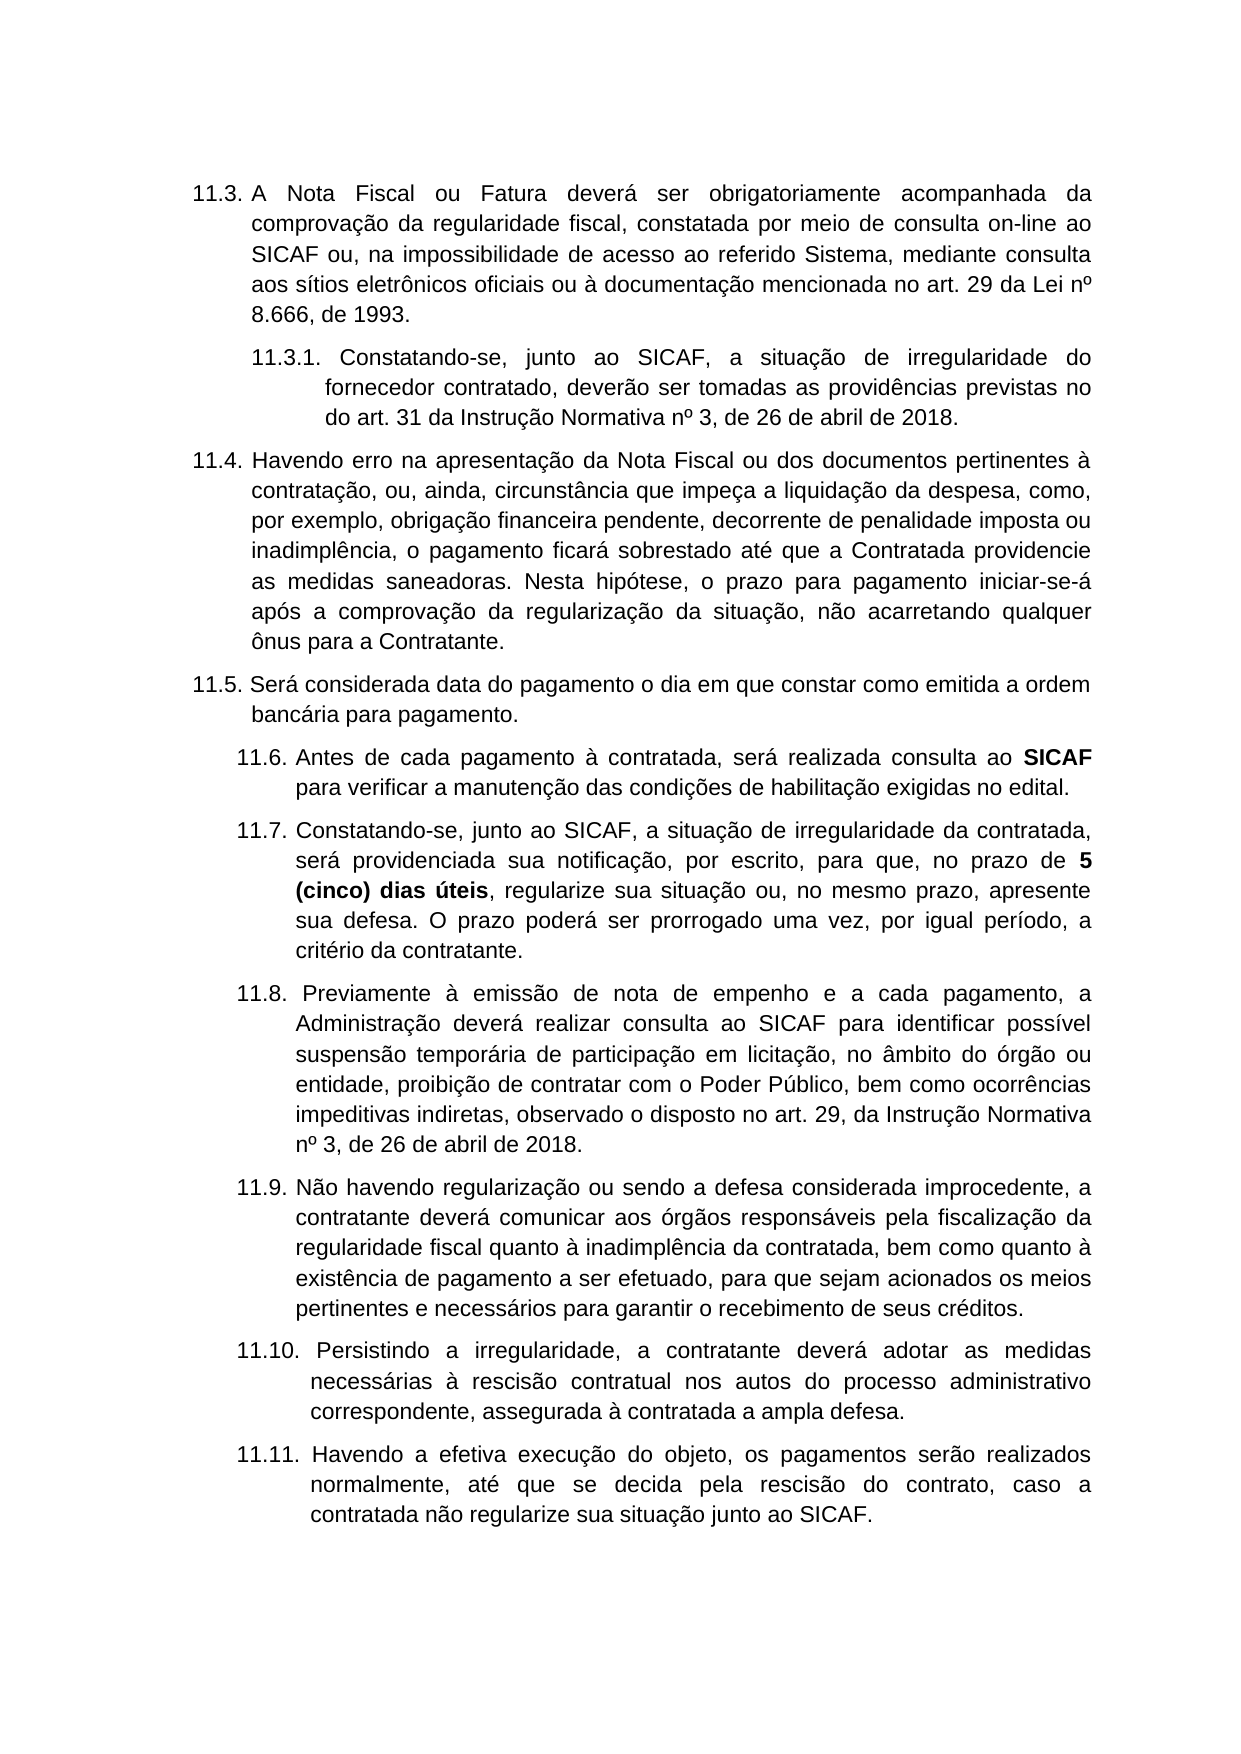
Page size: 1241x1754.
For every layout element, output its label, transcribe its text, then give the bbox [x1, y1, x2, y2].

text 11.11. Havendo a efetiva execução do objeto, os pagamentos serão realizados normalmente, até que se decida pela rescisão do contrato, caso a contratada não regularize sua situação junto ao SICAF. [236, 1441, 1092, 1527]
text 11.7. Constatando-se, junto ao SICAF, a situação de irregularidade da contratada, será providenciada sua notificação, por escrito, para que, no prazo de 5 (cinco) dias úteis, regularize sua situação ou, no mesmo prazo, apresente sua defesa. O prazo poderá ser prorrogado uma vez, por igual período, a critério da contratante. [236, 817, 1092, 964]
text 11.8. Previamente à emissão de nota de empenho e a cada pagamento, a Administração deverá realizar consulta ao SICAF para identificar possível suspensão temporária de participação em licitação, no âmbito do órgão ou entidade, proibição de contratar com o Poder Público, bem como ocorrências impeditivas indiretas, observado o disposto no art. 29, da Instrução Normativa nº 3, de 26 de abril de 2018. [236, 980, 1092, 1158]
text 11.6. Antes de cada pagamento à contratada, será realizada consulta ao SICAF para verificar a manutenção das condições de habilitação exigidas no edital. [236, 744, 1092, 800]
list A Nota Fiscal ou Fatura deverá ser obrigatoriamente acompanhada da comprovação da regularidade fiscal, constatada por meio de consulta on-line ao SICAF ou, na impossibilidade de acesso ao referido Sistema, mediante consulta aos sítios eletrônicos oficiais ou à documentação mencionada no art. 29 da Lei nº 8.666, de 1993. [192, 180, 1092, 327]
text 11.4. Havendo erro na apresentação da Nota Fiscal ou dos documentos pertinentes à contratação, ou, ainda, circunstância que impeça a liquidação da despesa, como, por exemplo, obrigação financeira pendente, decorrente de penalidade imposta ou inadimplência, o pagamento ficará sobrestado até que a Contratada providencie as medidas saneadoras. Nesta hipótese, o prazo para pagamento iniciar-se-á após a comprovação da regularização da situação, não acarretando qualquer ônus para a Contratante. [192, 447, 1092, 654]
text 11.3.1. Constatando-se, junto ao SICAF, a situação de irregularidade do fornecedor contratado, deverão ser tomadas as providências previstas no do art. 31 da Instrução Normativa nº 3, de 26 de abril de 2018. [251, 344, 1092, 431]
text 11.5. Será considerada data do pagamento o dia em que constar como emitida a ordem bancária para pagamento. [192, 671, 1092, 727]
text 11.9. Não havendo regularização ou sendo a defesa considerada improcedente, a contratante deverá comunicar aos órgãos responsáveis pela fiscalização da regularidade fiscal quanto à inadimplência da contratada, bem como quanto à existência de pagamento a ser efetuado, para que sejam acionados os meios pertinentes e necessários para garantir o recebimento de seus créditos. [236, 1174, 1092, 1321]
text 11.10. Persistindo a irregularidade, a contratante deverá adotar as medidas necessárias à rescisão contratual nos autos do processo administrativo correspondente, assegurada à contratada a ampla defesa. [236, 1337, 1092, 1424]
